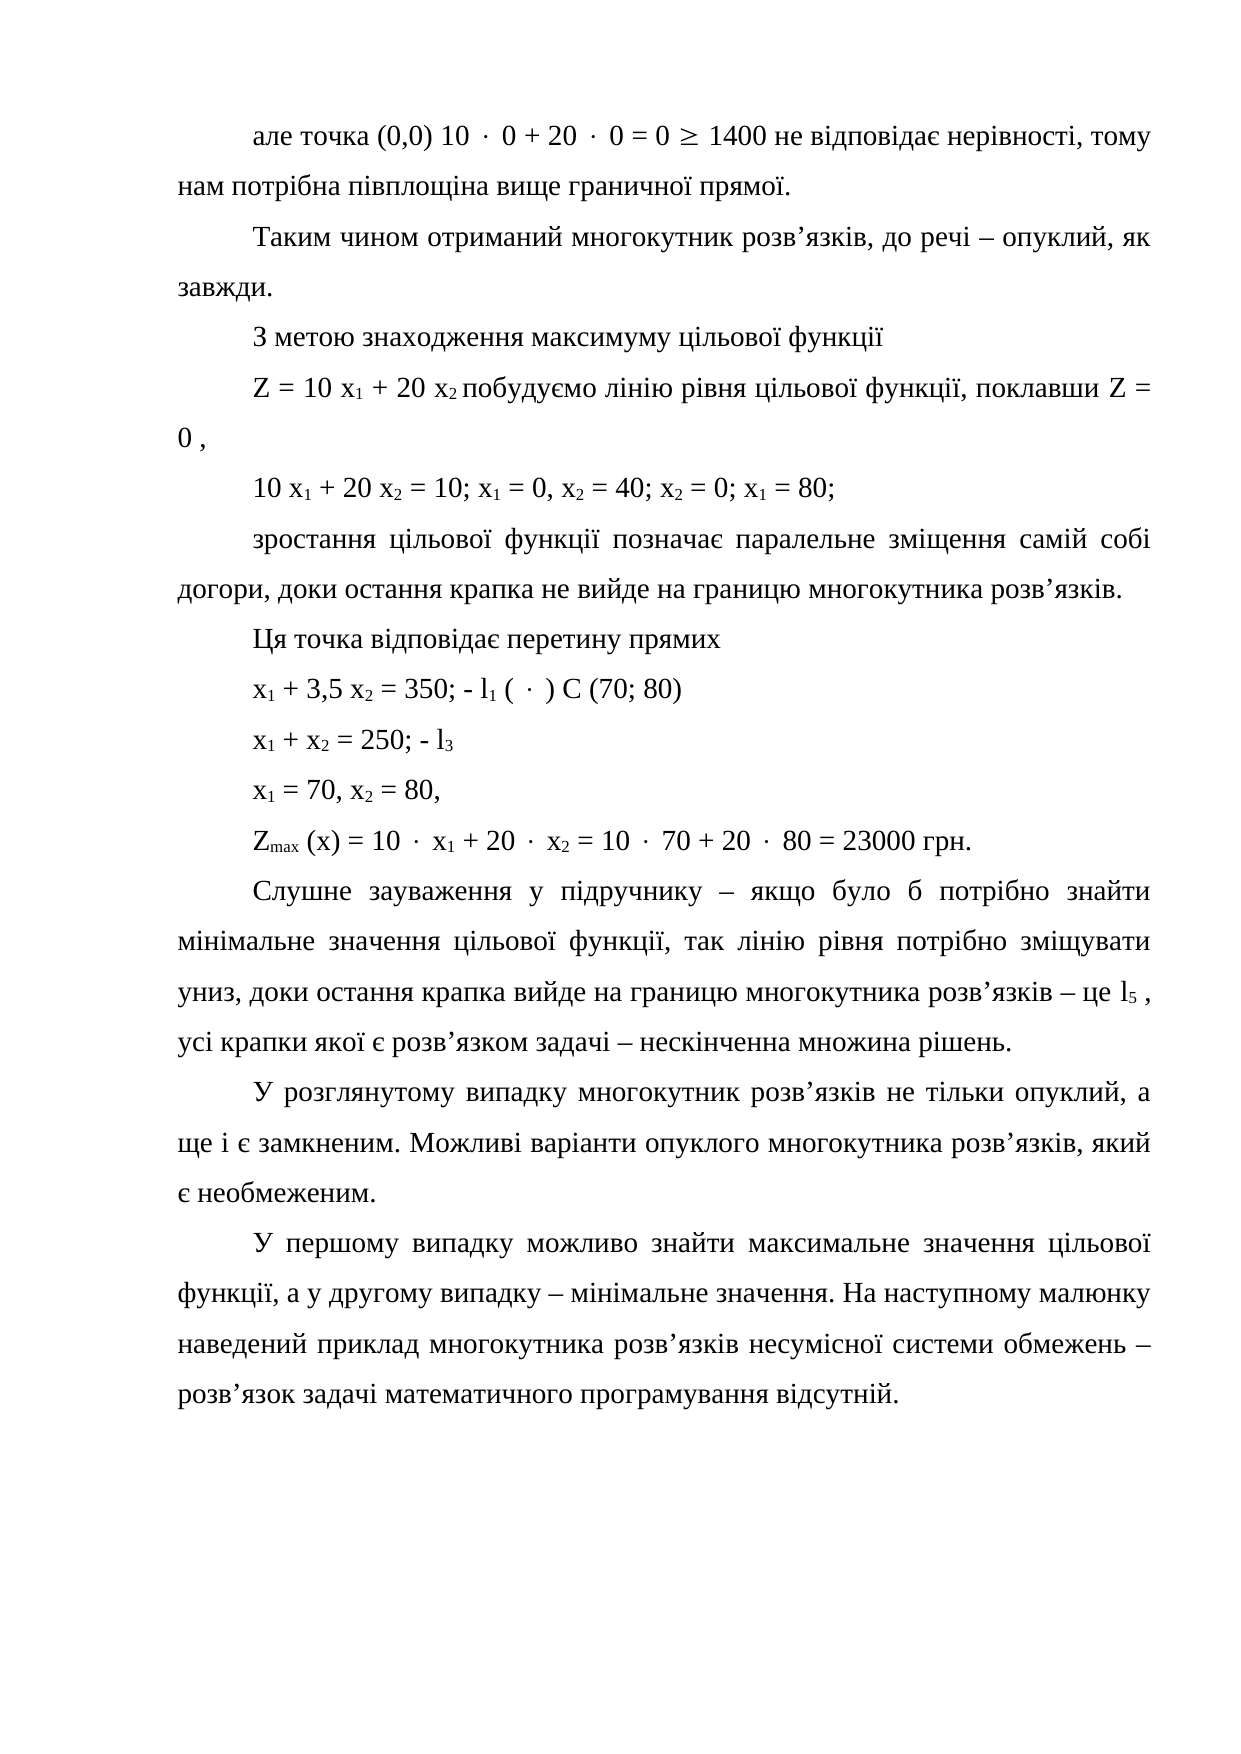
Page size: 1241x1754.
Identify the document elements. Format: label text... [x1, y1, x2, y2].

text 10 x1 + 20 x2 = 10; x1 = 0, x2 = 40; x2 = 0; x1 = 80; [177, 470, 1152, 504]
text зростання цільової функції позначає паралельне зміщення самій собі догори, доки остання крапка не вийде на границю многокутника розв’язків. [177, 521, 1152, 604]
text У розглянутому випадку многокутник розв’язків не тільки опуклий, а ще і є замкненим. Можливі варіанти опуклого многокутника розв’язків, який є необмеженим. [177, 1074, 1152, 1208]
text З метою знаходження максимуму цільової функції [177, 319, 1152, 353]
text Ця точка відповідає перетину прямих [177, 621, 1152, 655]
text х1 = 70, х2 = 80, [177, 772, 1152, 806]
text але точка (0,0) 10 0 + 20 0 = 0 1400 не відповідає нерівності, тому нам потрібна півплощіна вище граничної прямої. [177, 118, 1152, 202]
text Таким чином отриманий многокутник розв’язків, до речі – опуклий, як завжди. [177, 219, 1152, 303]
text х1 + х2 = 250; - l3 [177, 722, 1152, 756]
text Z = 10 x1 + 20 x2 побудуємо лінію рівня цільової функції, поклавши Z = 0 , [177, 370, 1152, 454]
text Слушне зауваження у підручнику – якщо було б потрібно знайти мінімальне значення цільової функції, так лінію рівня потрібно зміщувати униз, доки остання крапка вийде на границю многокутника розв’язків – це l5 , усі крапки якої є розв’язком задачі – нескінченна множина рішень. [177, 873, 1152, 1058]
text х1 + 3,5 х2 = 350; - l1 ( ) C (70; 80) [177, 672, 1152, 705]
text Zmax (x) = 10 x1 + 20 x2 = 10 70 + 20 80 = 23000 грн. [177, 823, 1152, 856]
text У першому випадку можливо знайти максимальне значення цільової функції, а у другому випадку – мінімальне значення. На наступному малюнку наведений приклад многокутника розв’язків несумісної системи обмежень – розв’язок задачі математичного програмування відсутній. [177, 1225, 1152, 1410]
